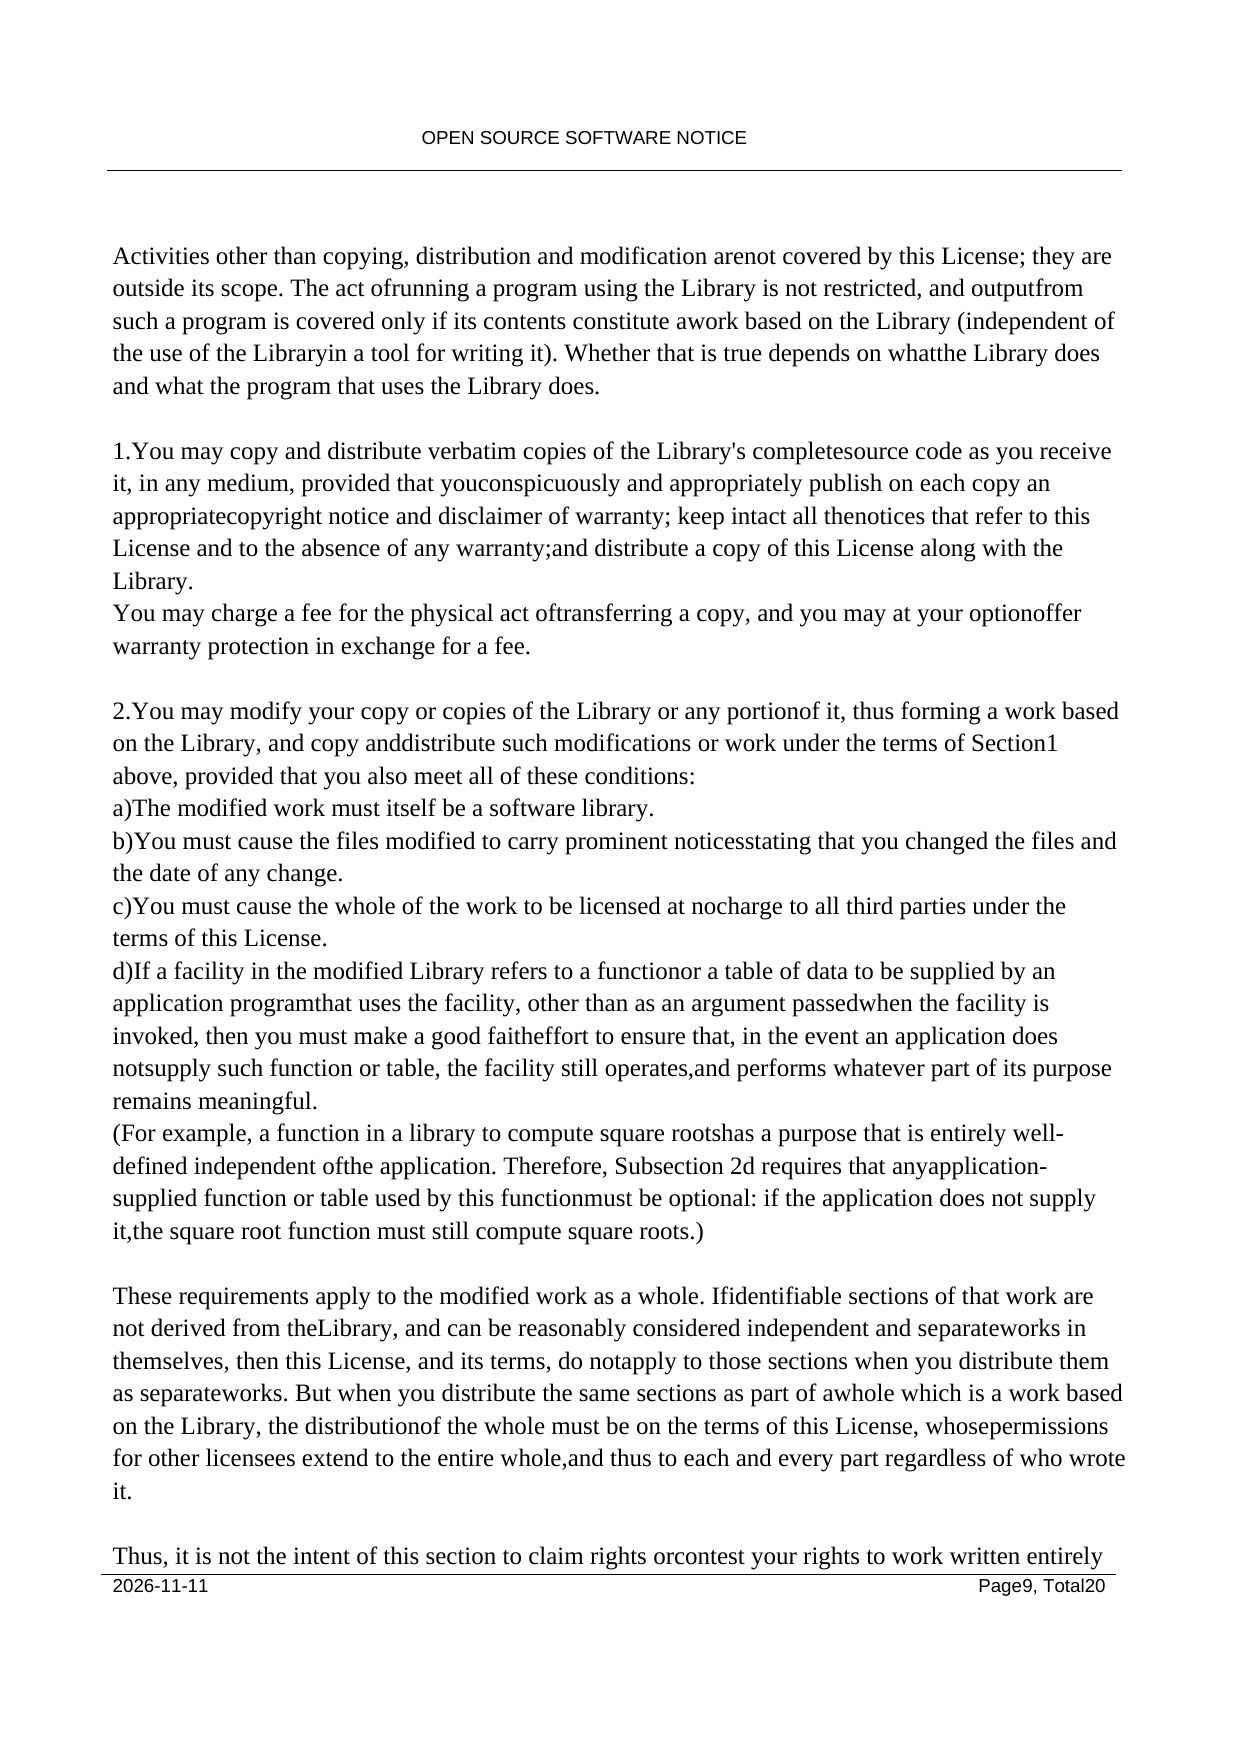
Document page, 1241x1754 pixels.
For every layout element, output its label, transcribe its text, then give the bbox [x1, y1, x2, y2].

text 1.You may copy and distribute verbatim copies of the Library's completesource code as you receive it, in any medium, provided that youconspicuously and appropriately publish on each copy an appropriatecopyright notice and disclaimer of warranty; keep intact all thenotices that refer to this License and to the absence of any warranty;and distribute a copy of this License along with the Library. [112, 434, 1128, 596]
text Activities other than copying, distribution and modification arenot covered by this License; they are outside its scope. The act ofrunning a program using the Library is not restricted, and outputfrom such a program is covered only if its contents constitute awork based on the Library (independent of the use of the Libraryin a tool for writing it). Whether that is true depends on whatthe Library does and what the program that uses the Library does. [112, 239, 1128, 401]
text These requirements apply to the modified work as a whole. Ifidentifiable sections of that work are not derived from theLibrary, and can be reasonably considered independent and separateworks in themselves, then this License, and its terms, do notapply to those sections when you distribute them as separateworks. But when you distribute the same sections as part of awhole which is a work based on the Library, the distributionof the whole must be on the terms of this License, whosepermissions for other licensees extend to the entire whole,and thus to each and every part regardless of who wrote it. [112, 1279, 1128, 1506]
text c)You must cause the whole of the work to be licensed at nocharge to all third parties under the terms of this License. [112, 889, 1128, 954]
text b)You must cause the files modified to carry prominent noticesstating that you changed the files and the date of any change. [112, 824, 1128, 889]
text d)If a facility in the modified Library refers to a functionor a table of data to be supplied by an application programthat uses the facility, other than as an argument passedwhen the facility is invoked, then you must make a good faitheffort to ensure that, in the event an application does notsupply such function or table, the facility still operates,and performs whatever part of its purpose remains meaningful. [112, 954, 1128, 1116]
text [112, 1539, 1128, 1571]
text 2.You may modify your copy or copies of the Library or any portionof it, thus forming a work based on the Library, and copy anddistribute such modifications or work under the terms of Section1 above, provided that you also meet all of these conditions: [112, 694, 1128, 791]
text You may charge a fee for the physical act oftransferring a copy, and you may at your optionoffer warranty protection in exchange for a fee. [112, 596, 1128, 661]
text (For example, a function in a library to compute square rootshas a purpose that is entirely well-defined independent ofthe application. Therefore, Subsection 2d requires that anyapplication-supplied function or table used by this functionmust be optional: if the application does not supply it,the square root function must still compute square roots.) [112, 1116, 1128, 1246]
text a)The modified work must itself be a software library. [112, 791, 1128, 824]
